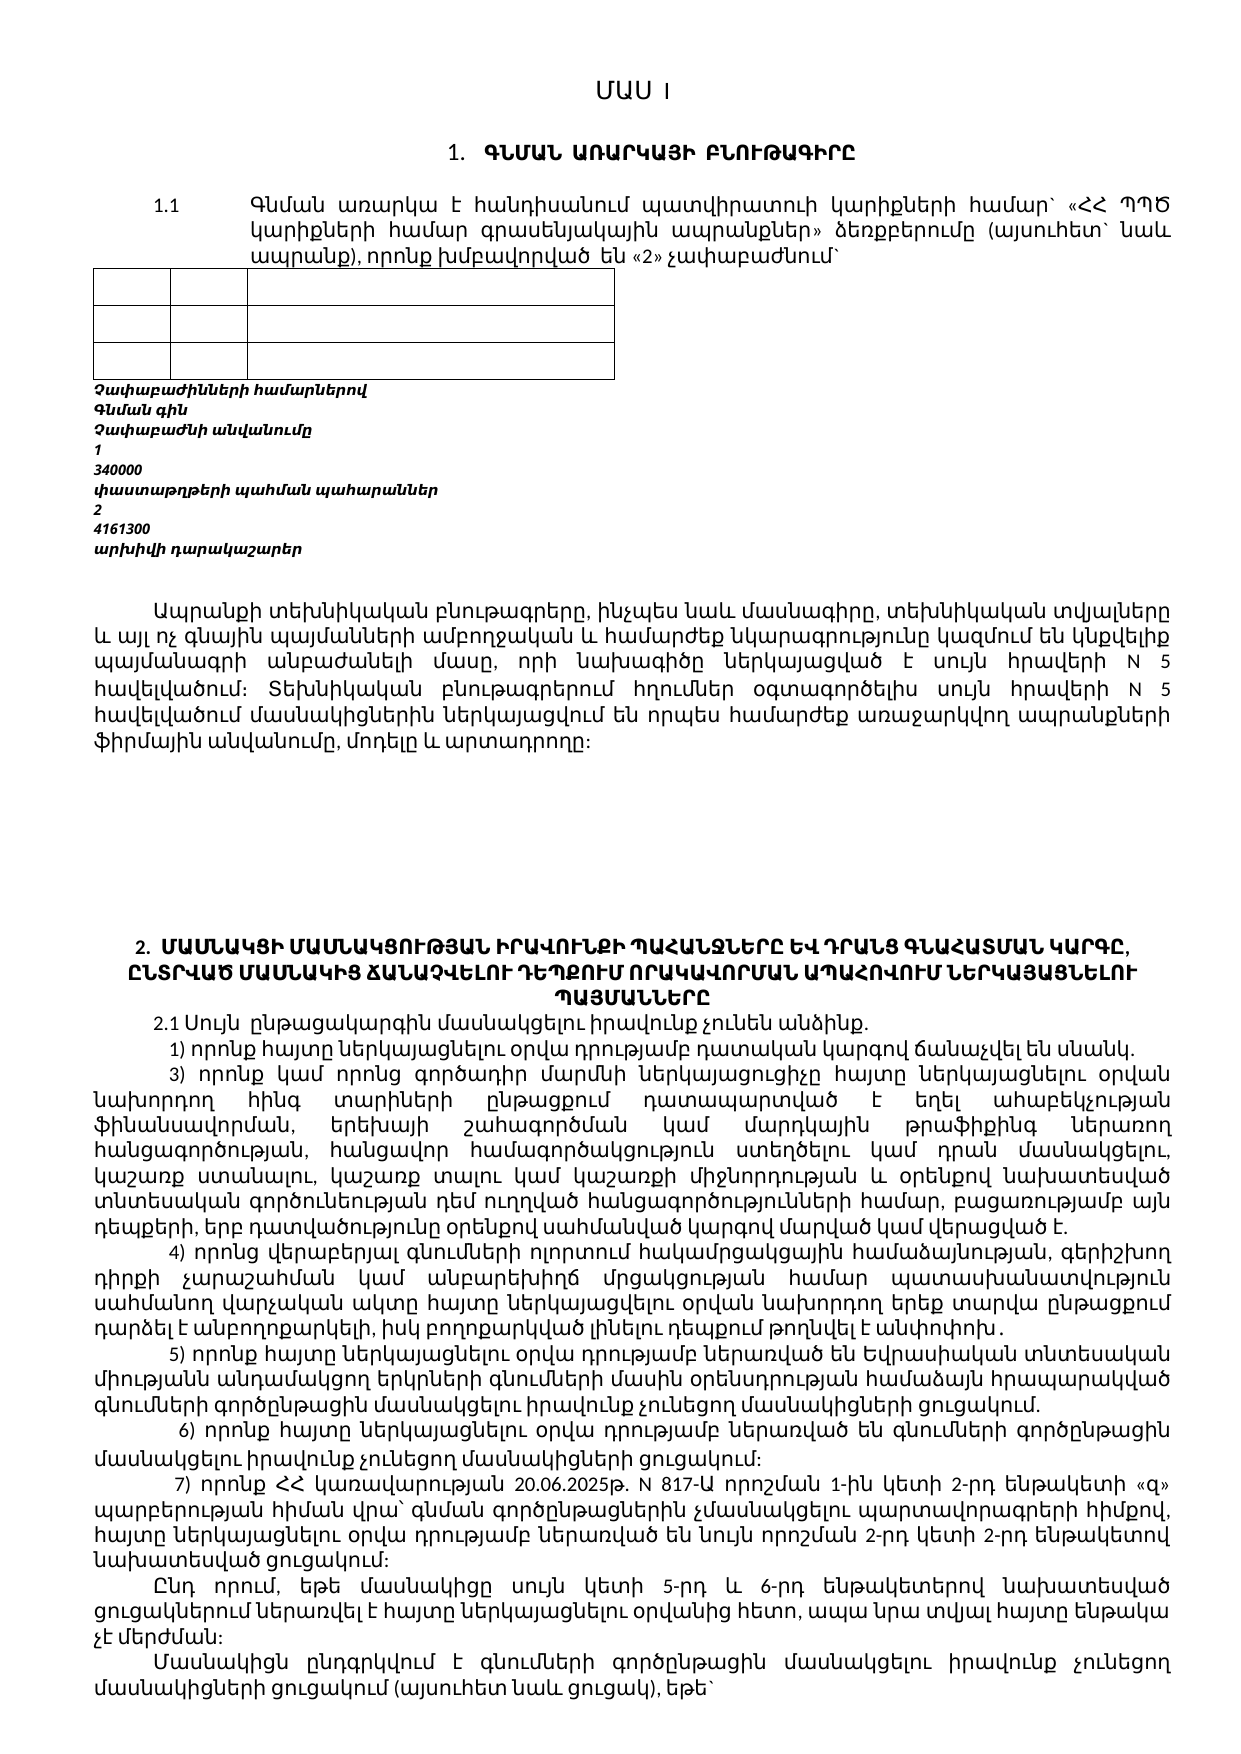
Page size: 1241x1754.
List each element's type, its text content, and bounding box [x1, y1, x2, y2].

text 1) որոնք հայտը ներկայացնելու օրվա դրությամբ դատական կարգով ճանաչվել են սնանկ. [94, 1036, 1171, 1061]
text 7) որոնք ՀՀ կառավարության 20.06.2025թ. N 817-Ա որոշման 1-ին կետի 2-րդ ենթակետի «զ» պարբերության հիման վրա՝ գնման գործընթացներին չմասնակցելու պարտավորագրերի հիմքով, հայտը ներկայացնելու օրվա դրությամբ ներառված են նույն որոշման 2-րդ կետի 2-րդ ենթակետով նախատեսված ցուցակում: [94, 1471, 1171, 1573]
text ՄԱՍ I [94, 75, 1171, 106]
text 4) որոնց վերաբերյալ գնումների ոլորտում հակամրցակցային համաձայնության, գերիշխող դիրքի չարաշահման կամ անբարեխիղճ մրցակցության համար պատասխանատվություն սահմանող վարչական ակտը հայտը ներկայացվելու օրվան նախորդող երեք տարվա ընթացքում դարձել է անբողոքարկելի, իսկ բողոքարկված լինելու դեպքում թողնվել է անփոփոխ․ [94, 1239, 1171, 1341]
text Մասնակիցն ընդգրկվում է գնումների գործընթացին մասնակցելու իրավունք չունեցող մասնակիցների ցուցակում (այսուհետ նաև ցուցակ), եթե` [94, 1649, 1171, 1700]
text 5) որոնք հայտը ներկայացնելու օրվա դրությամբ ներառված են Եվրասիական տնտեսական միությանն անդամակցող երկրների գնումների մասին օրենսդրության համաձայն հրապարակված գնումների գործընթացին մասնակցելու իրավունք չունեցող մասնակիցների ցուցակում. [94, 1341, 1171, 1417]
text 2. ՄԱՍՆԱԿՑԻ ՄԱՍՆԱԿՑՈՒԹՅԱՆ ԻՐԱՎՈՒՆՔԻ ՊԱՀԱՆՋՆԵՐԸ ԵՎ ԴՐԱՆՑ ԳՆԱՀԱՏՄԱՆ ԿԱՐԳԸ, ԸՆՏՐՎԱԾ ՄԱՍՆԱԿԻՑ ՃԱՆԱՉՎԵԼՈՒ ԴԵՊՔՈՒՄ ՈՐԱԿԱՎՈՐՄԱՆ ԱՊԱՀՈՎՈՒՄ ՆԵՐԿԱՅԱՑՆԵԼՈՒ ՊԱՅՄԱՆՆԵՐԸ [94, 934, 1171, 1011]
list ԳՆՄԱՆ ԱՌԱՐԿԱՅԻ ԲՆՈՒԹԱԳԻՐԸ [131, 136, 1171, 167]
text Ընդ որում, եթե մասնակիցը սույն կետի 5-րդ և 6-րդ ենթակետերով նախատեսված ցուցակներում ներառվել է հայտը ներկայացնելու օրվանից հետո, ապա նրա տվյալ հայտը ենթակա չէ մերժման: [94, 1573, 1171, 1649]
text Ապրանքի տեխնիկական բնութագրերը, ինչպես նաև մասնագիրը, տեխնիկական տվյալները և այլ ոչ գնային պայմանների ամբողջական և համարժեք նկարագրությունը կազմում են կնքվելիք պայմանագրի անբաժանելի մասը, որի նախագիծը ներկայացված է սույն հրավերի N 5 հավելվածում։ Տեխնիկական բնութագրերում հղումներ օգտագործելիս սույն հրավերի N 5 հավելվածում մասնակիցներին ներկայացվում են որպես համարժեք առաջարկվող ապրանքների ֆիրմային անվանումը, մոդելը և արտադրողը: [94, 598, 1171, 753]
text 3) որոնք կամ որոնց գործադիր մարմնի ներկայացուցիչը հայտը ներկայացնելու օրվան նախորդող հինգ տարիների ընթացքում դատապարտված է եղել ահաբեկչության ֆինանսավորման, երեխայի շահագործման կամ մարդկային թրաֆիքինգ ներառող հանցագործության, հանցավոր համագործակցություն ստեղծելու կամ դրան մասնակցելու, կաշառք ստանալու, կաշառք տալու կամ կաշառքի միջնորդության և օրենքով նախատեսված տնտեսական գործունեության դեմ ուղղված հանցագործությունների համար, բացառությամբ այն դեպքերի, երբ դատվածությունը օրենքով սահմանված կարգով մարված կամ վերացված է. [94, 1061, 1171, 1239]
text 6) որոնք հայտը ներկայացնելու օրվա դրությամբ ներառված են գնումների գործընթացին մասնակցելու իրավունք չունեցող մասնակիցների ցուցակում: [94, 1417, 1171, 1471]
subtitle Գնման առարկա է հանդիսանում պատվիրատուի կարիքների համար` «ՀՀ ՊՊԾ կարիքների համար գրասենյակային ապրանքներ» ձեռքբերումը (այսուհետ` նաև ապրանք), որոնք խմբավորված են «2» չափաբաժնում` [153, 192, 1171, 268]
text 2.1 Սույն ընթացակարգին մասնակցելու իրավունք չունեն անձինք. [94, 1011, 1171, 1036]
